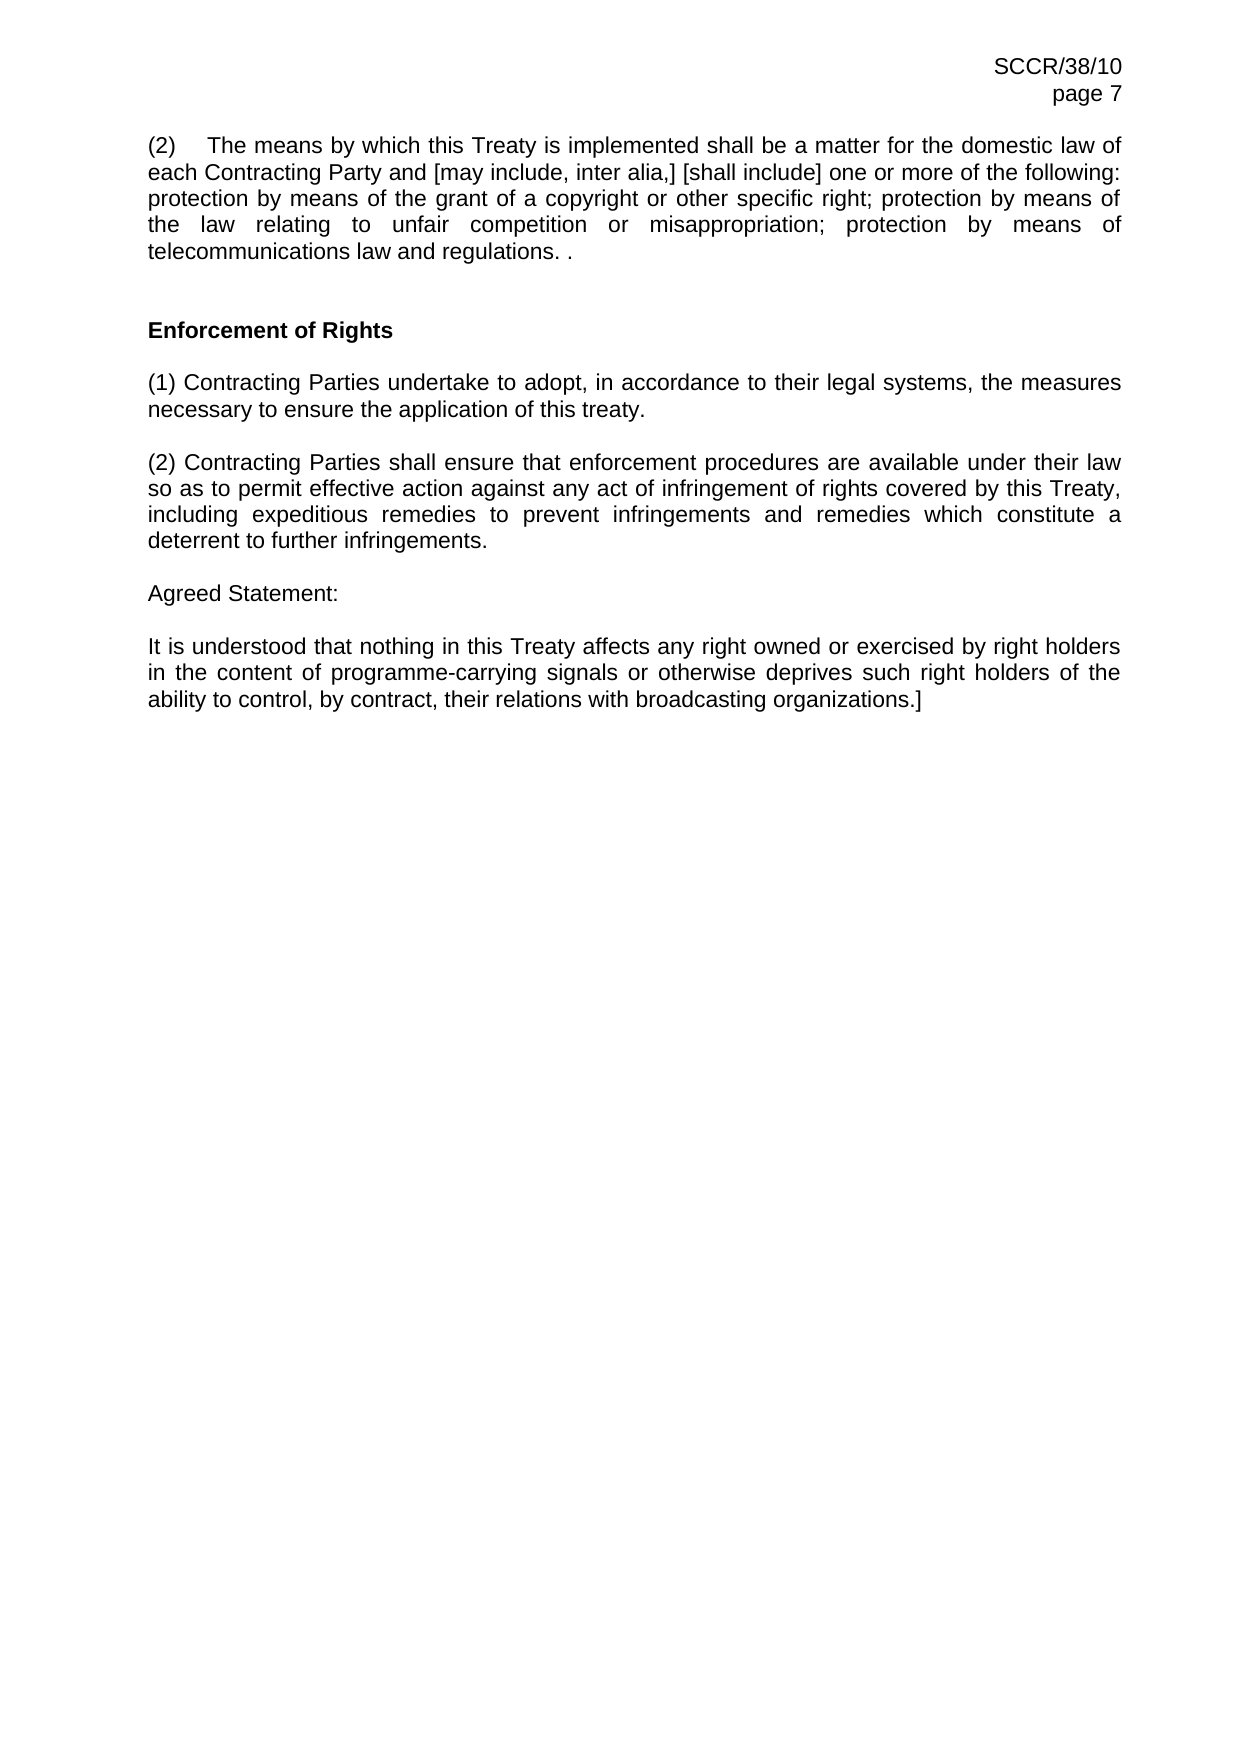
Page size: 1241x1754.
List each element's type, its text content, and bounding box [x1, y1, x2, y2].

text Agreed Statement: [148, 580, 1122, 607]
text (2) Contracting Parties shall ensure that enforcement procedures are available under their law so as to permit effective action against any act of infringement of rights covered by this Treaty, including expeditious remedies to prevent infringements and remedies which constitute a deterrent to further infringements. [148, 448, 1122, 554]
text It is understood that nothing in this Treaty affects any right owned or exercised by right holders in the content of programme-carrying signals or otherwise deprives such right holders of the ability to control, by contract, their relations with broadcasting organizations.] [148, 633, 1122, 712]
text (2) The means by which this Treaty is implemented shall be a matter for the domestic law of each Contracting Party and [may include, inter alia,] [shall include] one or more of the following: protection by means of the grant of a copyright or other specific right; protection by means of the law relating to unfair competition or misappropriation; protection by means of telecommunications law and regulations. . [148, 132, 1122, 264]
text Enforcement of Rights [148, 317, 1122, 343]
text (1) Contracting Parties undertake to adopt, in accordance to their legal systems, the measures necessary to ensure the application of this treaty. [148, 369, 1122, 422]
